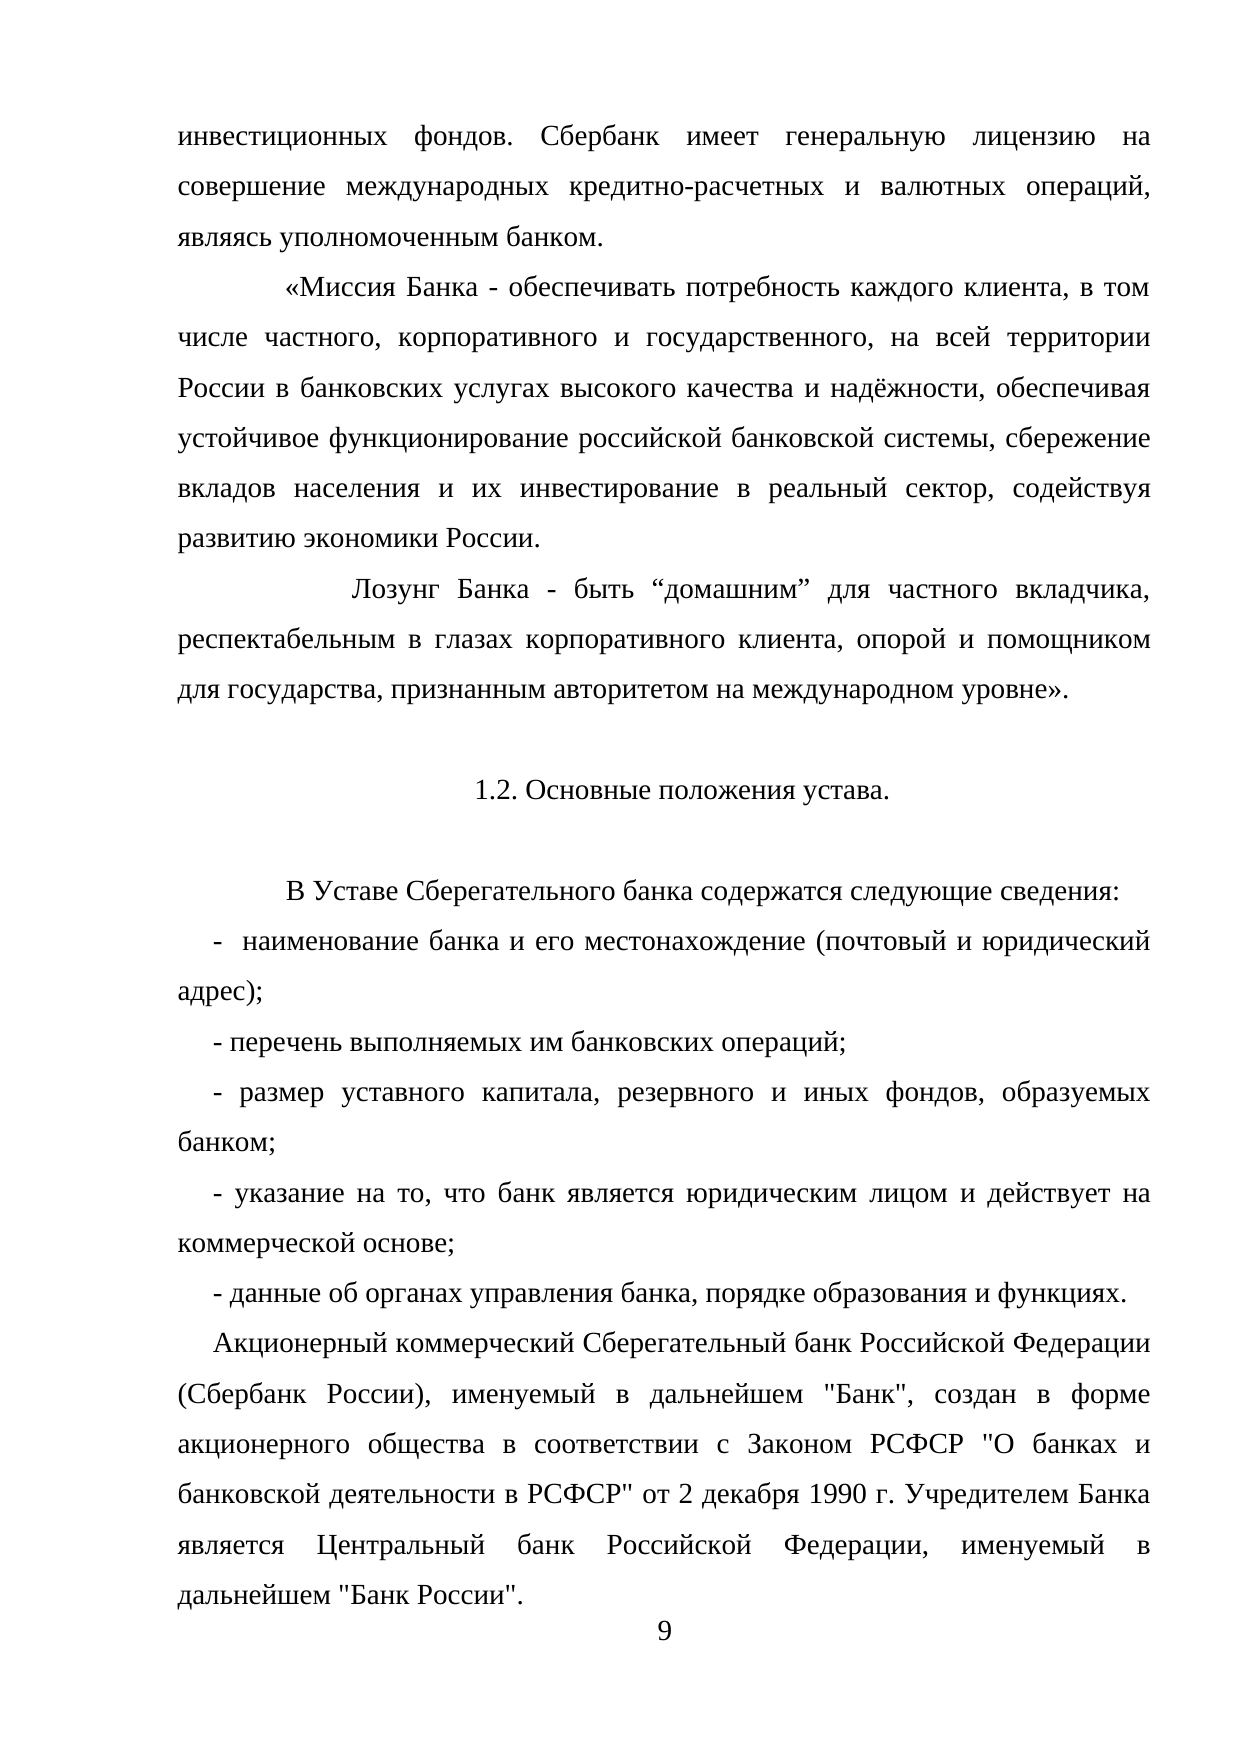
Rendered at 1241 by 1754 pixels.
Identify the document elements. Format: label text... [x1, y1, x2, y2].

text «Миссия Банка - обеспечивать потребность каждого клиента, в том числе частного, корпоративного и государственного, на всей территории России в банковских услугах высокого качества и надёжности, обеспечивая устойчивое функционирование российской банковской системы, сбережение вкладов населения и их инвестирование в реальный сектор, содействуя развитию экономики России. [177, 269, 1152, 554]
text В Уставе Сберегательного банка содержатся следующие сведения: [177, 873, 1152, 906]
text - данные об органах управления банка, порядке образования и функциях. [177, 1275, 1152, 1309]
text - наименование банка и его местонахождение (почтовый и юридический адрес); [177, 923, 1152, 1007]
text - указание на то, что банк является юридическим лицом и действует на коммерческой основе; [177, 1175, 1152, 1258]
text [177, 118, 1152, 252]
text - размер уставного капитала, резервного и иных фондов, образуемых банком; [177, 1074, 1152, 1158]
text Акционерный коммерческий Сберегательный банк Российской Федерации (Сбербанк России), именуемый в дальнейшем "Банк", создан в форме акционерного общества в соответствии с Законом РСФСР "О банках и банковской деятельности в РСФСР" от 2 декабря . Учредителем Банка является Центральный банк Российской Федерации, именуемый в дальнейшем "Банк России". [177, 1326, 1152, 1611]
text - перечень выполняемых им банковских операций; [177, 1024, 1152, 1057]
text 1.2. Основные положения устава. [177, 772, 1152, 806]
text Лозунг Банка - быть “домашним” для частного вкладчика, респектабельным в глазах корпоративного клиента, опорой и помощником для государства, признанным авторитетом на международном уровне». [177, 571, 1152, 705]
